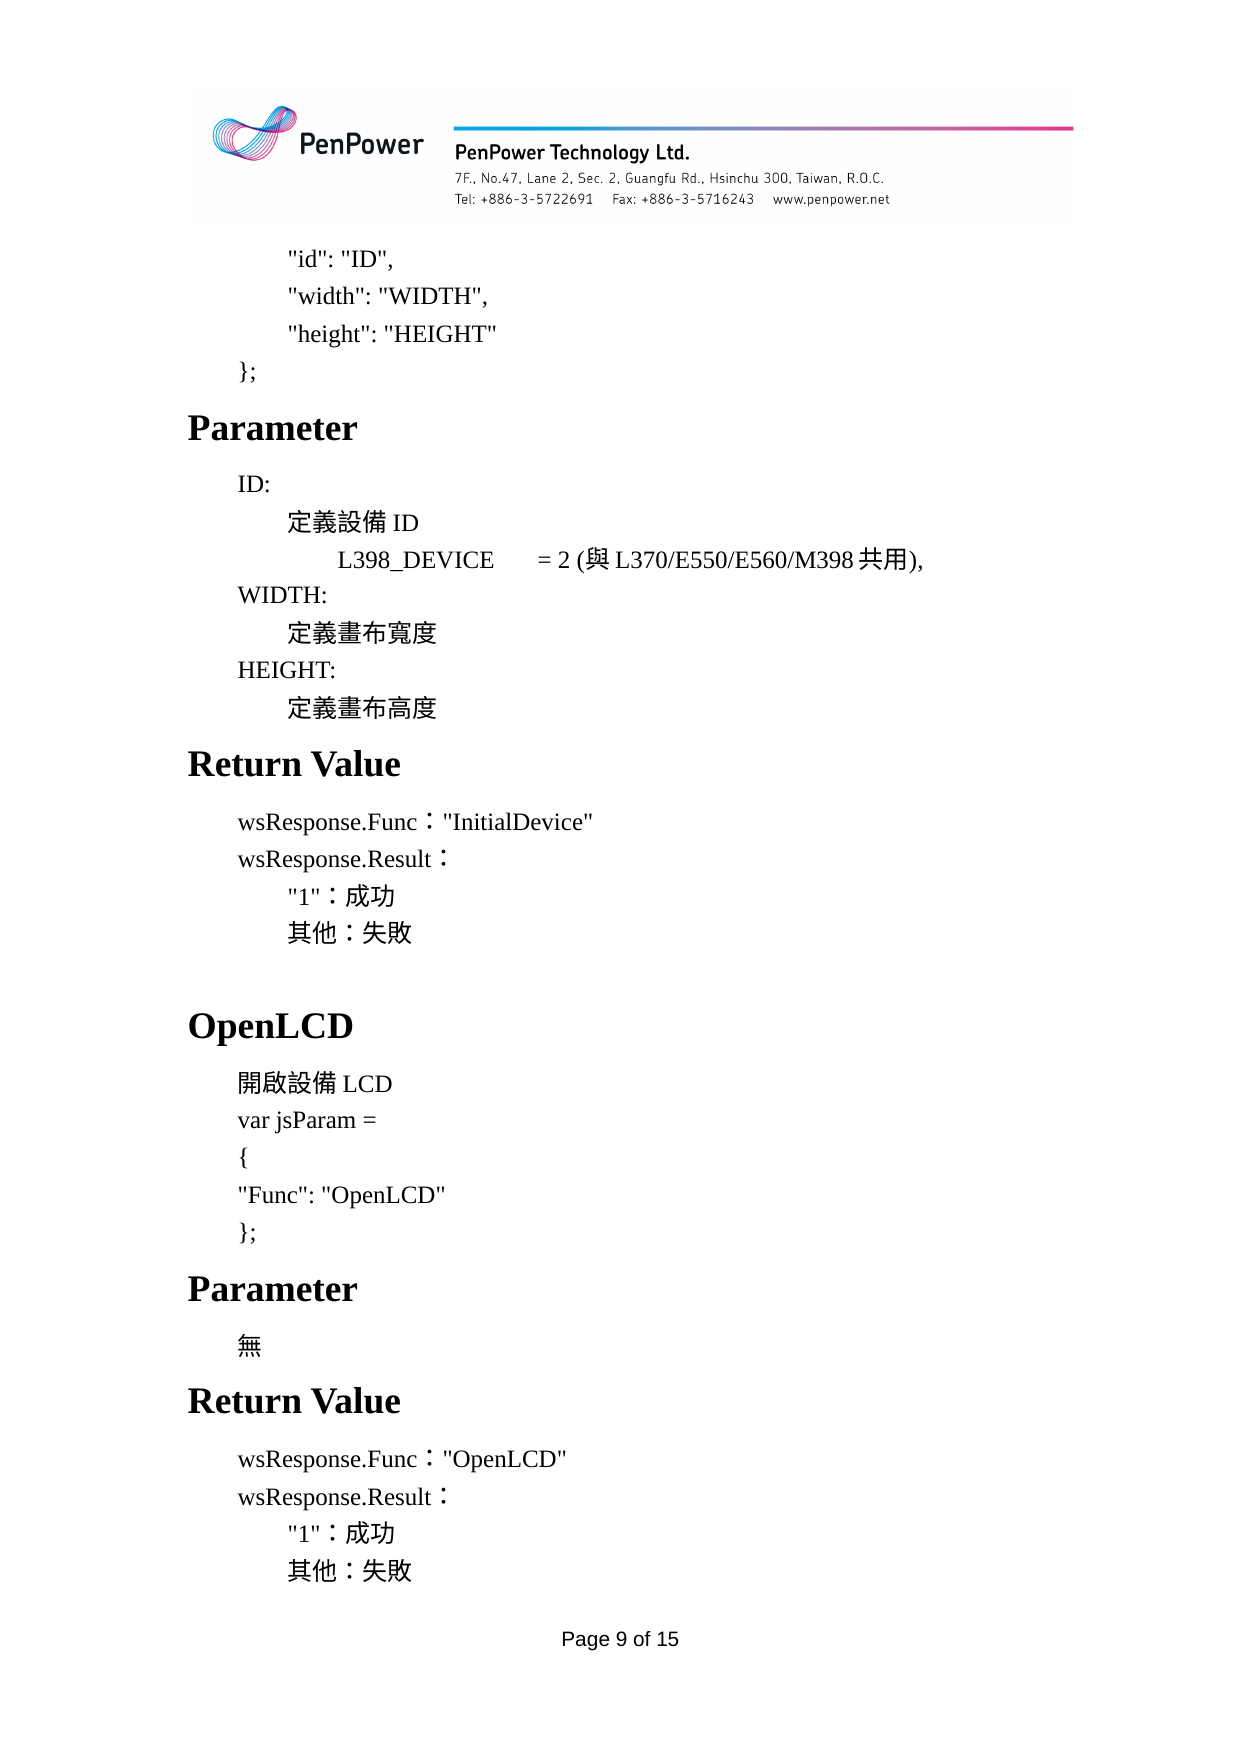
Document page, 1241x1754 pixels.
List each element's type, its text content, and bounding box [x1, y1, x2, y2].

text "width": "WIDTH", [187, 277, 1053, 314]
text "Func": "OpenLCD" [187, 1176, 1053, 1213]
text Return Value [187, 1363, 1053, 1438]
text Return Value [187, 726, 1053, 801]
text "id": "ID", [187, 239, 1053, 277]
picture [187, 88, 1074, 225]
text Parameter [187, 1251, 1053, 1326]
text ID: 定義設備ID [187, 464, 1053, 539]
text wsResponse.Result： [187, 1476, 1053, 1513]
text wsResponse.Func："InitialDevice" [187, 801, 1053, 838]
text }; [187, 352, 1053, 389]
text var jsParam = [187, 1101, 1053, 1138]
text }; [187, 1213, 1053, 1251]
text wsResponse.Result： [187, 838, 1053, 876]
text HEIGHT: 定義畫布高度 [187, 651, 1053, 726]
text "1"：成功 [187, 1513, 1053, 1551]
text 其他：失敗 [237, 913, 1053, 951]
text { [187, 1138, 1053, 1176]
text 開啟設備LCD [187, 1063, 1053, 1101]
text L398_DEVICE = 2 (與L370/E550/E560/M398共用), [187, 539, 1053, 576]
text 其他：失敗 [237, 1551, 1053, 1588]
text "1"：成功 [187, 876, 1053, 913]
text Parameter [187, 389, 1053, 464]
text OpenLCD [187, 988, 1053, 1063]
text "height": "HEIGHT" [187, 314, 1053, 352]
text 無 [187, 1326, 1053, 1363]
text WIDTH: 定義畫布寬度 [187, 576, 1053, 651]
text wsResponse.Func："OpenLCD" [187, 1438, 1053, 1476]
